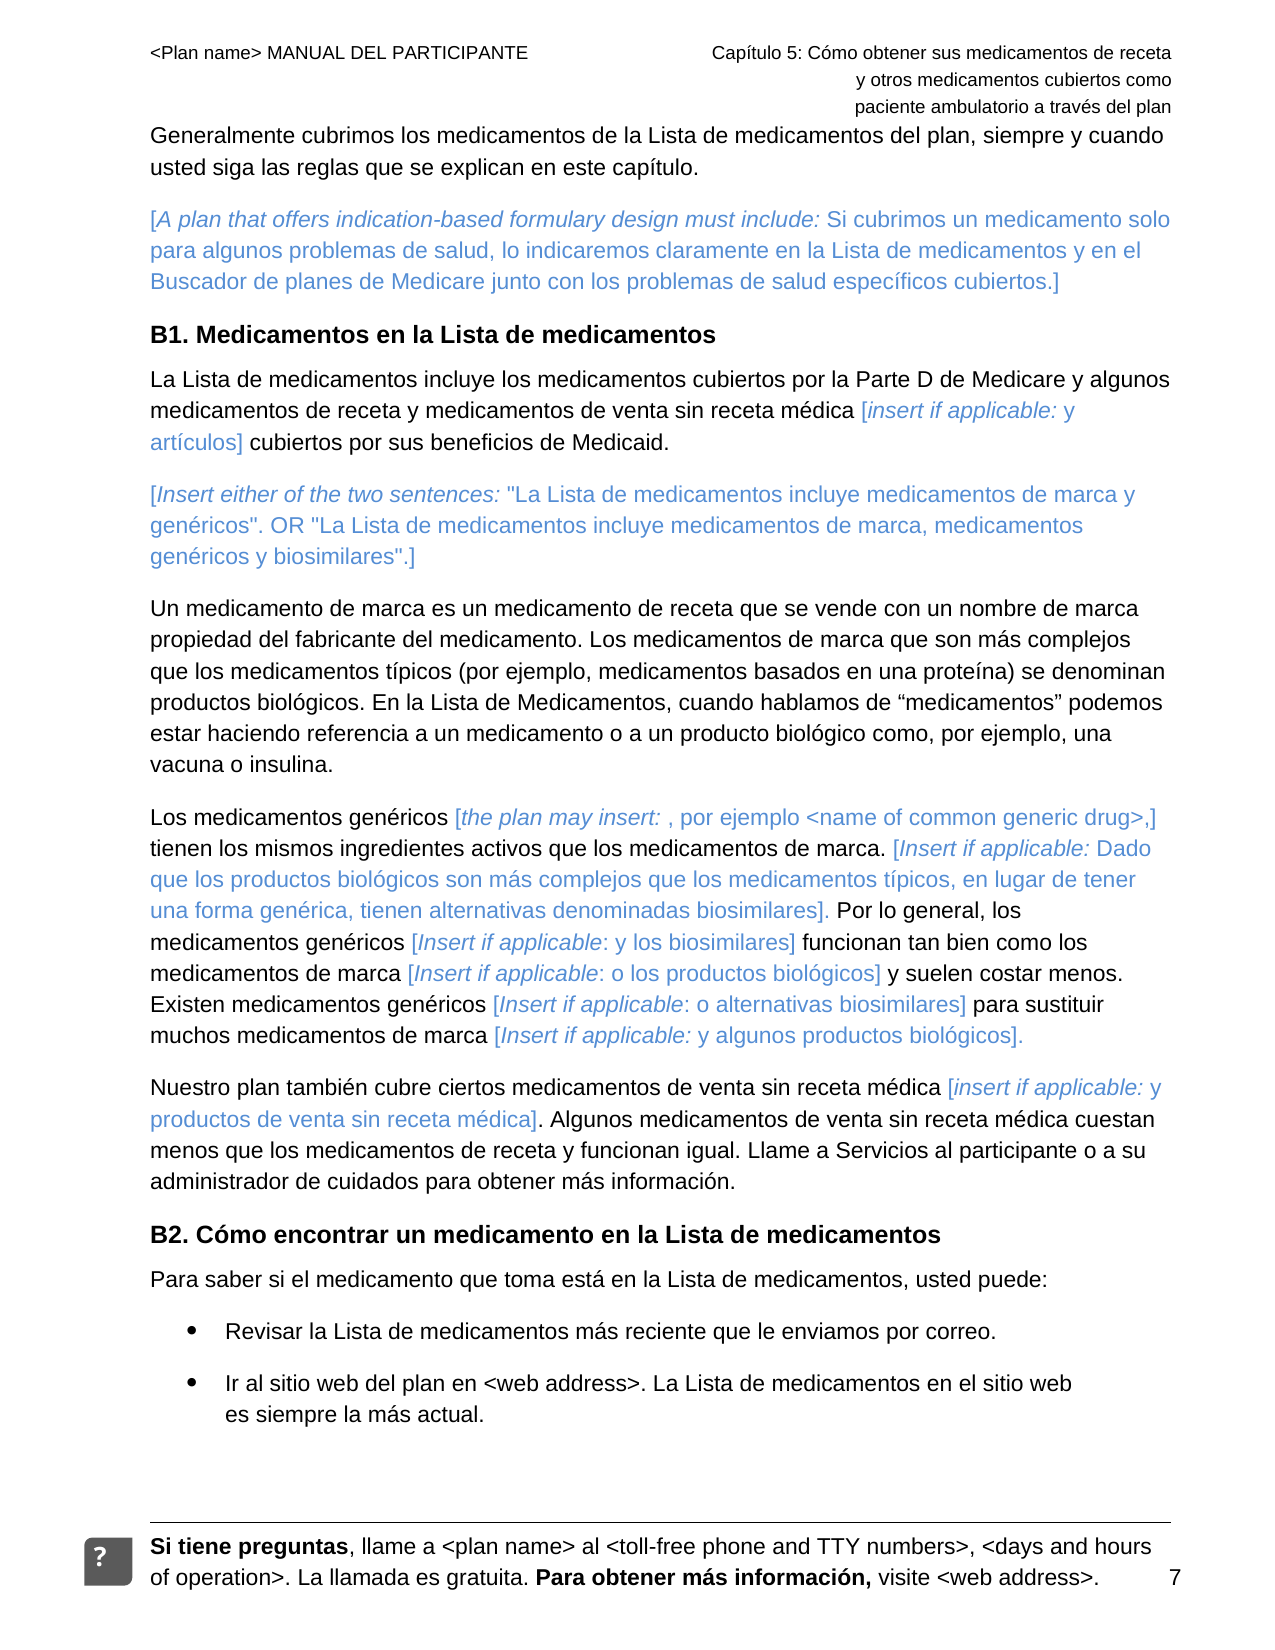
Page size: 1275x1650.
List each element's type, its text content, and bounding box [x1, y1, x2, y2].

list Ir al sitio web del plan en <web address>. La Lista de medicamentos en el sitio web es siempre la más actual. [187, 1367, 1096, 1429]
text Los medicamentos genéricos [the plan may insert: , por ejemplo <name of common generic drug>,] tienen los mismos ingredientes activos que los medicamentos de marca. [Insert if applicable: Dado que los productos biológicos son más complejos que los medicamentos típicos, en lugar de tener una forma genérica, tienen alternativas denominadas biosimilares]. Por lo general, los medicamentos genéricos [Insert if applicable: y los biosimilares] funcionan tan bien como los medicamentos de marca [Insert if applicable: o los productos biológicos] y suelen costar menos. Existen medicamentos genéricos [Insert if applicable: o alternativas biosimilares] para sustituir muchos medicamentos de marca [Insert if applicable: y algunos productos biológicos]. [150, 800, 1171, 1050]
text [A plan that offers indication-based formulary design must include: Si cubrimos un medicamento solo para algunos problemas de salud, lo indicaremos claramente en la Lista de medicamentos y en el Buscador de planes de Medicare junto con los problemas de salud específicos cubiertos.] [150, 202, 1171, 296]
subtitle B1. Medicamentos en la Lista de medicamentos [150, 317, 1096, 350]
text Un medicamento de marca es un medicamento de receta que se vende con un nombre de marca propiedad del fabricante del medicamento. Los medicamentos de marca que son más complejos que los medicamentos típicos (por ejemplo, medicamentos basados en una proteína) se denominan productos biológicos. En la Lista de Medicamentos, cuando hablamos de “medicamentos” podemos estar haciendo referencia a un medicamento o a un producto biológico como, por ejemplo, una vacuna o insulina. [150, 592, 1171, 779]
text Para saber si el medicamento que toma está en la Lista de medicamentos, usted puede: [150, 1262, 1171, 1294]
text Generalmente cubrimos los medicamentos de la Lista de medicamentos del plan, siempre y cuando usted siga las reglas que se explican en este capítulo. [150, 119, 1171, 181]
text [Insert either of the two sentences: "La Lista de medicamentos incluye medicamentos de marca y genéricos". OR "La Lista de medicamentos incluye medicamentos de marca, medicamentos genéricos y biosimilares".] [150, 477, 1171, 571]
text Nuestro plan también cubre ciertos medicamentos de venta sin receta médica [insert if applicable: y productos de venta sin receta médica]. Algunos medicamentos de venta sin receta médica cuestan menos que los medicamentos de receta y funcionan igual. Llame a Servicios al participante o a su administrador de cuidados para obtener más información. [150, 1071, 1171, 1196]
text La Lista de medicamentos incluye los medicamentos cubiertos por la Parte D de Medicare y algunos medicamentos de receta y medicamentos de venta sin receta médica [insert if applicable: y artículos] cubiertos por sus beneficios de Medicaid. [150, 362, 1171, 456]
subtitle B2. Cómo encontrar un medicamento en la Lista de medicamentos [150, 1217, 1096, 1250]
list Revisar la Lista de medicamentos más reciente que le enviamos por correo. [187, 1314, 1096, 1346]
